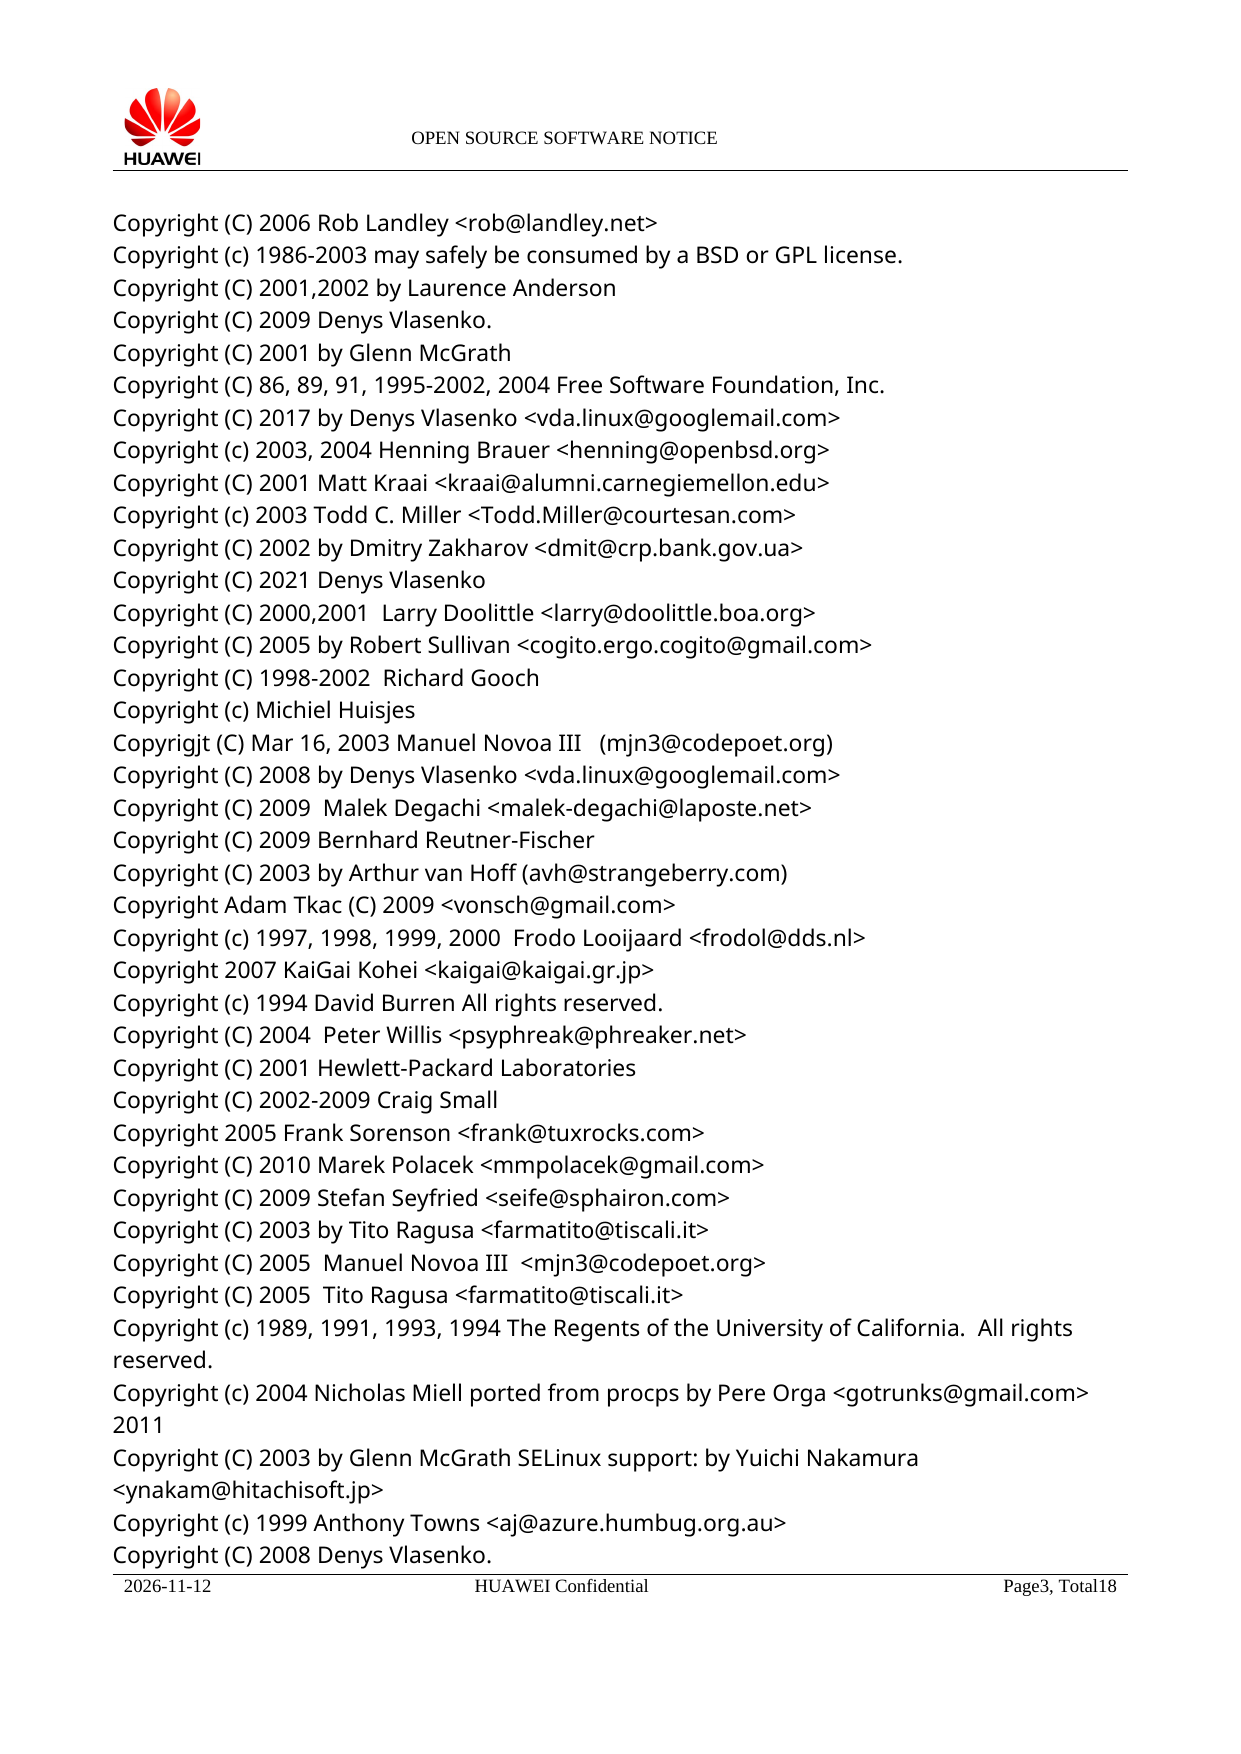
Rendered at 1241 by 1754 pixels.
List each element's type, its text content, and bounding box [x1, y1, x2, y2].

picture [124, 88, 201, 165]
